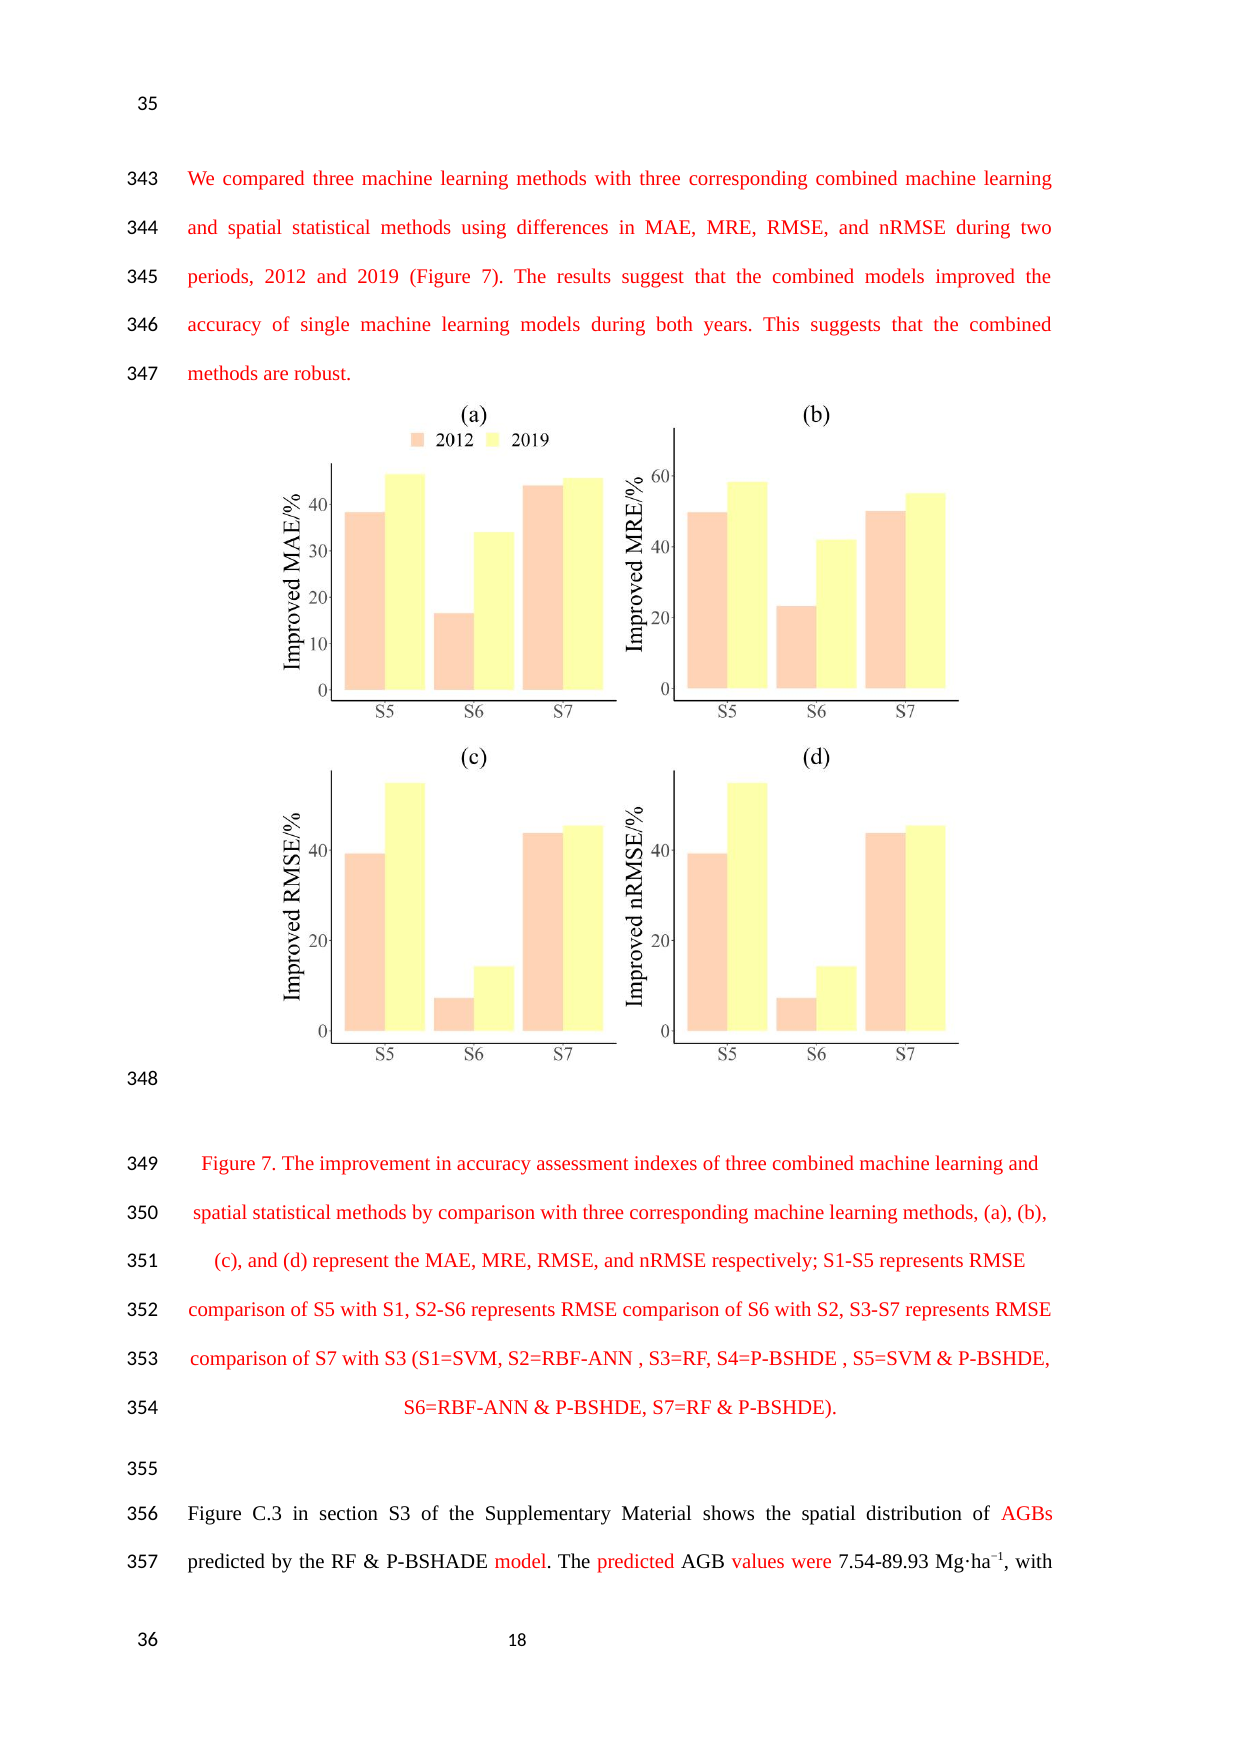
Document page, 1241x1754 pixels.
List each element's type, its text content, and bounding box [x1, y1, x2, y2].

picture [278, 401, 963, 1086]
text We compared three machine learning methods with three corresponding combined machine learning and spatial statistical methods using differences in MAE, MRE, RMSE, and nRMSE during two periods, 2012 and 2019 (Figure 7). The results suggest that the combined models improved the accuracy of single machine learning models during both years. This suggests that the combined methods are robust. [187, 162, 1053, 389]
text Figure 7. The improvement in accuracy assessment indexes of three combined machine learning and spatial statistical methods by comparison with three corresponding machine learning methods, (a), (b), (c), and (d) represent the MAE, MRE, RMSE, and nRMSE respectively; S1-S5 represents RMSE comparison of S5 with S1, S2-S6 represents RMSE comparison of S6 with S2, S3-S7 represents RMSE comparison of S7 with S3 (S1=SVM, S2=RBF-ANN , S3=RF, S4=P-BSHDE , S5=SVM & P-BSHDE, S6=RBF-ANN & P-BSHDE, S7=RF & P-BSHDE). [187, 1147, 1053, 1423]
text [187, 1496, 1053, 1578]
